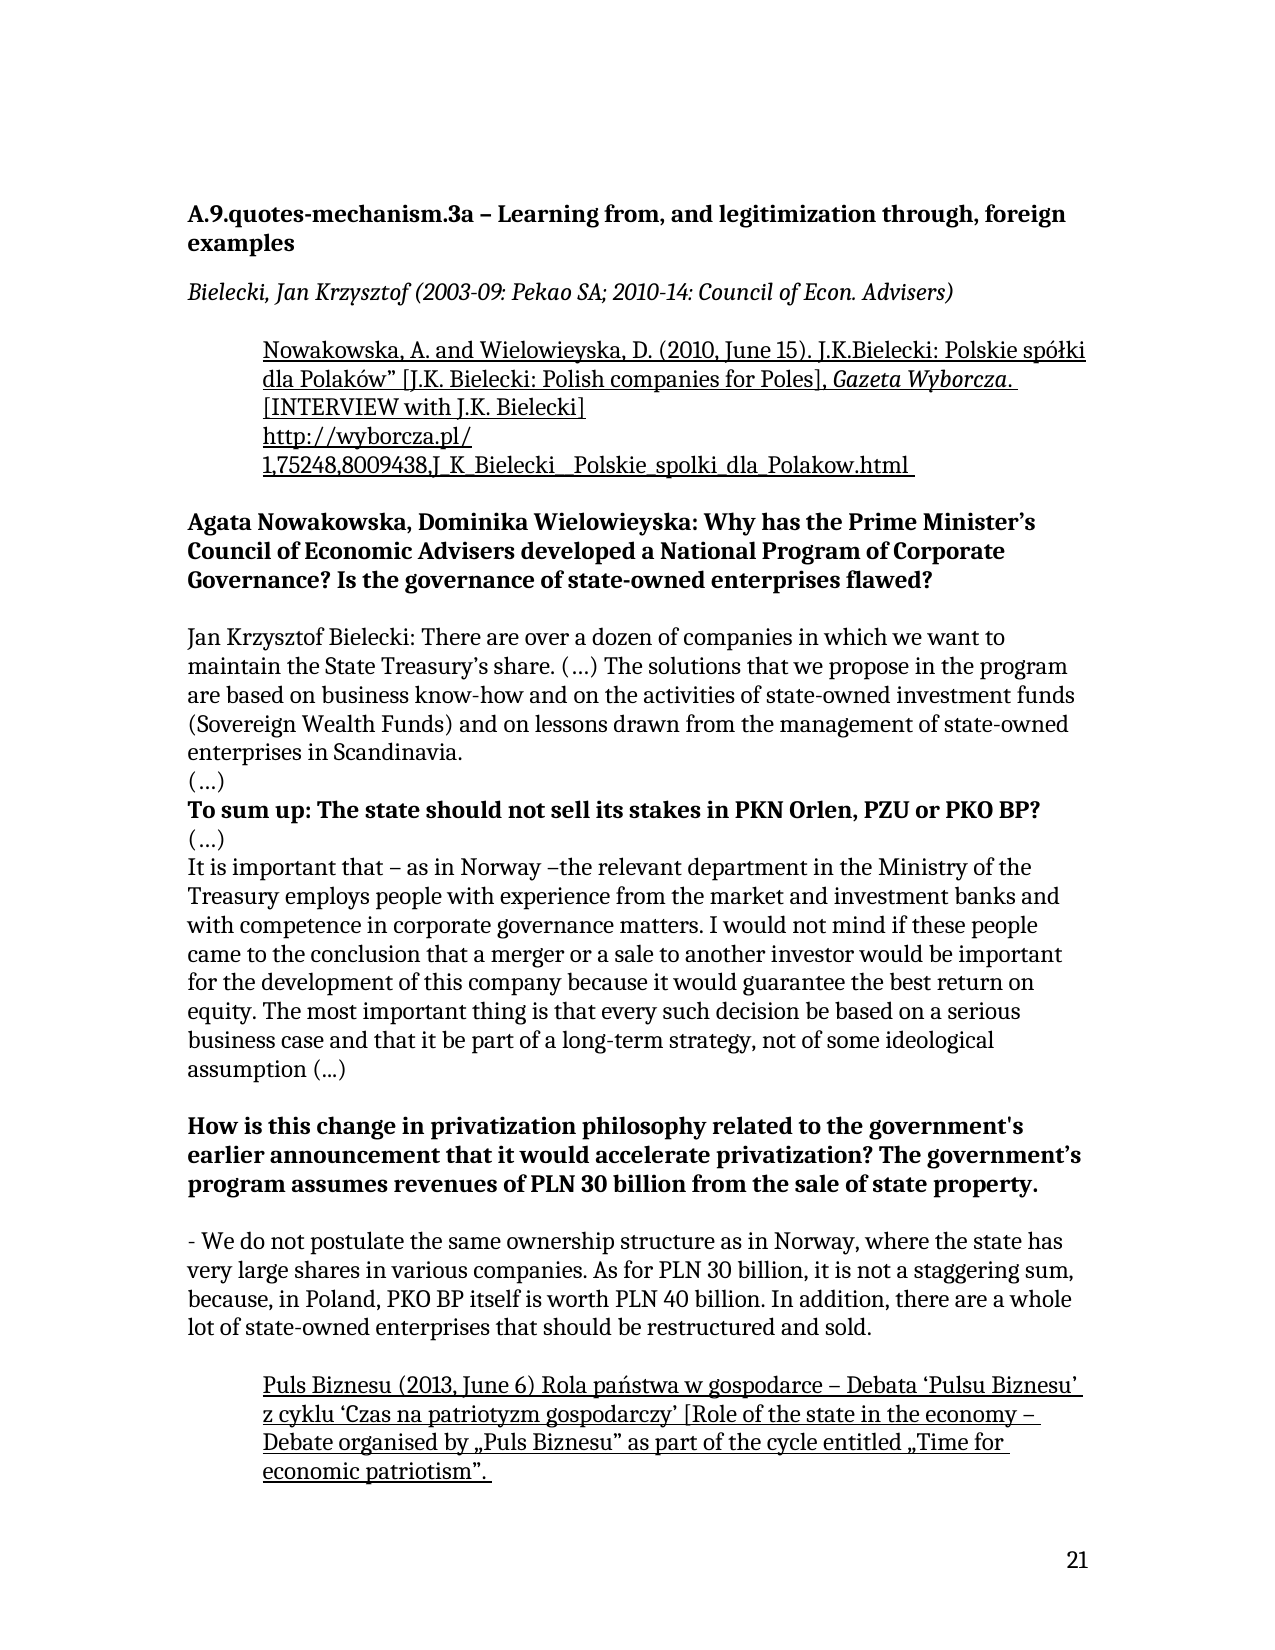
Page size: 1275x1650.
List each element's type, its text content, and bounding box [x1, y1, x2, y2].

text - We do not postulate the same ownership structure as in Norway, where the state has very large shares in various companies. As for PLN 30 billion, it is not a staggering sum, because, in Poland, PKO BP itself is worth PLN 40 billion. In addition, there are a whole lot of state-owned enterprises that should be restructured and sold. [187, 1227, 1087, 1342]
text (…) [187, 824, 1087, 853]
text How is this change in privatization philosophy related to the government's earlier announcement that it would accelerate privatization? The government’s program assumes revenues of PLN 30 billion from the sale of state property. [187, 1112, 1087, 1198]
text Puls Biznesu (2013, June 6) Rola państwa w gospodarce – Debata ‘Pulsu Biznesu’ z cyklu ‘Czas na patriotyzm gospodarczy’ [Role of the state in the economy – Debate organised by „Puls Biznesu” as part of the cycle entitled „Time for economic patriotism”. [262, 1371, 1087, 1486]
text To sum up: The state should not sell its stakes in PKN Orlen, PZU or PKO BP? [187, 796, 1087, 824]
subtitle Bielecki, Jan Krzysztof (2003-09: Pekao SA; 2010-14: Council of Econ. Advisers) [187, 278, 1087, 307]
text Nowakowska, A. and Wielowieyska, D. (2010, June 15). J.K.Bielecki: Polskie spółki dla Polaków” [J.K. Bielecki: Polish companies for Poles], Gazeta Wyborcza. [262, 336, 1087, 393]
text It is important that – as in Norway –the relevant department in the Ministry of the Treasury employs people with experience from the market and investment banks and with competence in corporate governance matters. I would not mind if these people came to the conclusion that a merger or a sale to another investor would be important for the development of this company because it would guarantee the best return on equity. The most important thing is that every such decision be based on a serious business case and that it be part of a long-term strategy, not of some ideological assumption (...) [187, 853, 1087, 1083]
subtitle A.9.quotes-mechanism.3a – Learning from, and legitimization through, foreign examples [187, 200, 1087, 257]
text (…) [187, 767, 1087, 796]
text Agata Nowakowska, Dominika Wielowieyska: Why has the Prime Minister’s Council of Economic Advisers developed a National Program of Corporate Governance? Is the governance of state-owned enterprises flawed? [187, 508, 1087, 594]
text http://wyborcza.pl/1,75248,8009438,J_K_Bielecki__Polskie_spolki_dla_Polakow.html [262, 422, 1087, 479]
text [INTERVIEW with J.K. Bielecki] [262, 393, 1087, 422]
text Jan Krzysztof Bielecki: There are over a dozen of companies in which we want to maintain the State Treasury’s share. (…) The solutions that we propose in the program are based on business know-how and on the activities of state-owned investment funds (Sovereign Wealth Funds) and on lessons drawn from the management of state-owned enterprises in Scandinavia. [187, 623, 1087, 767]
